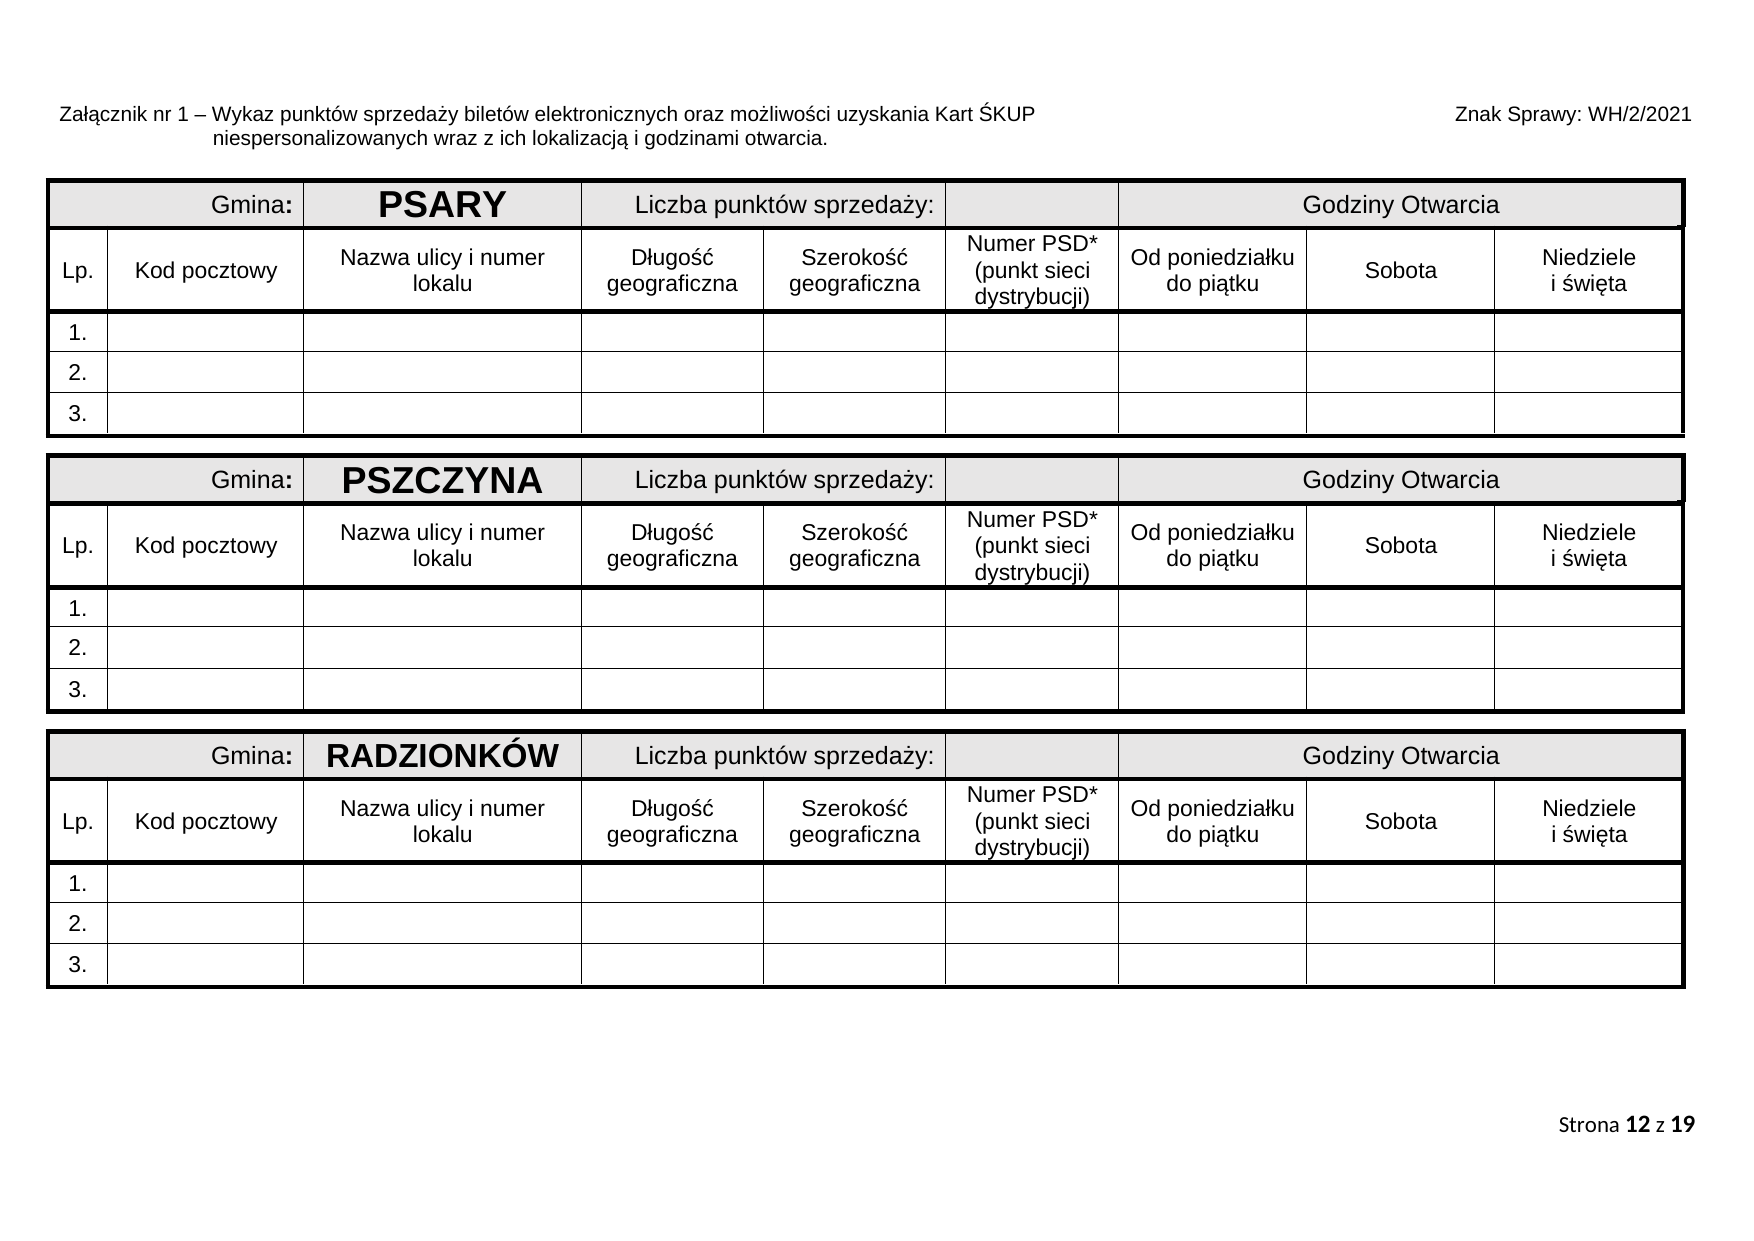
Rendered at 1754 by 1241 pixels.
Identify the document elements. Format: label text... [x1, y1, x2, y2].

table_cell [1307, 903, 1494, 943]
table_cell Szerokość geograficzna [764, 506, 945, 585]
table_cell [1307, 627, 1494, 668]
table_header Godziny Otwarcia [1119, 183, 1681, 226]
table_header Liczba punktów sprzedaży: [582, 458, 945, 501]
table_cell Od poniedziałku do piątku [1119, 230, 1306, 309]
table_cell Sobota [1307, 230, 1494, 309]
table_header [946, 458, 1118, 501]
table_cell [1307, 944, 1494, 984]
table_cell [1495, 393, 1681, 433]
table_cell Od poniedziałku do piątku [1119, 781, 1306, 860]
table_header Godziny Otwarcia [1119, 734, 1681, 777]
table_cell [304, 627, 581, 668]
table_cell [1495, 352, 1681, 392]
table_cell [1119, 352, 1306, 392]
table_cell [582, 903, 763, 943]
table_cell [1119, 627, 1306, 668]
table_cell [946, 944, 1118, 984]
table_cell [1119, 865, 1306, 902]
table_cell Kod pocztowy [108, 781, 303, 860]
table_cell [946, 314, 1118, 351]
table_header Liczba punktów sprzedaży: [582, 734, 945, 777]
table_header [946, 734, 1118, 777]
table_cell [108, 669, 303, 709]
table_cell [946, 352, 1118, 392]
table_cell Sobota [1307, 781, 1494, 860]
table_cell [108, 627, 303, 668]
table_cell 1. [50, 590, 107, 626]
table_cell [582, 944, 763, 984]
table_cell Od poniedziałku do piątku [1119, 506, 1306, 585]
table_cell [1495, 590, 1681, 626]
table_header Gmina: [50, 734, 303, 777]
table_cell Szerokość geograficzna [764, 781, 945, 860]
table_cell Sobota [1307, 506, 1494, 585]
table_cell Numer PSD* (punkt sieci dystrybucji) [946, 506, 1118, 585]
table_cell Numer PSD* (punkt sieci dystrybucji) [946, 230, 1118, 309]
table_cell [1495, 903, 1681, 943]
table_cell 3. [50, 669, 107, 709]
table_cell Lp. [50, 230, 107, 309]
table_cell [946, 669, 1118, 709]
table_cell [1307, 669, 1494, 709]
table_cell [1307, 352, 1494, 392]
table_cell Nazwa ulicy i numer lokalu [304, 230, 581, 309]
table_cell Niedziele i święta [1495, 230, 1681, 309]
table_cell 1. [50, 865, 107, 902]
table_cell [1119, 314, 1306, 351]
table_cell [1495, 865, 1681, 902]
table_cell [1119, 393, 1306, 433]
table_cell [1495, 314, 1681, 351]
table_cell [946, 393, 1118, 433]
table_cell [946, 627, 1118, 668]
table_cell [1119, 669, 1306, 709]
table_cell 2. [50, 352, 107, 392]
table_cell [582, 865, 763, 902]
table_cell [304, 314, 581, 351]
table_header Gmina: [50, 458, 303, 501]
table_cell [764, 944, 945, 984]
table_cell [764, 669, 945, 709]
table_cell [1307, 865, 1494, 902]
table_cell [764, 627, 945, 668]
table_cell Lp. [50, 506, 107, 585]
table_cell Kod pocztowy [108, 230, 303, 309]
table_cell [108, 352, 303, 392]
table_cell [1307, 590, 1494, 626]
table_cell [764, 352, 945, 392]
table_header Gmina: [50, 183, 303, 226]
table_header PSARY [304, 183, 581, 226]
table_cell Lp. [50, 781, 107, 860]
table_header RADZIONKÓW [304, 734, 581, 777]
table_cell 3. [50, 944, 107, 984]
table_cell [1307, 393, 1494, 433]
table_cell [764, 314, 945, 351]
table_cell [108, 314, 303, 351]
table_cell [304, 944, 581, 984]
table_cell [946, 590, 1118, 626]
table_cell Numer PSD* (punkt sieci dystrybucji) [946, 781, 1118, 860]
table_cell [582, 314, 763, 351]
table_cell 1. [50, 314, 107, 351]
table_cell Długość geograficzna [582, 230, 763, 309]
table_cell [304, 903, 581, 943]
table_cell 3. [50, 393, 107, 433]
table_cell [764, 903, 945, 943]
table_cell [304, 865, 581, 902]
table_cell [582, 669, 763, 709]
table_header Liczba punktów sprzedaży: [582, 183, 945, 226]
table_cell [764, 865, 945, 902]
table_cell Niedziele i święta [1495, 781, 1681, 860]
table_cell [946, 903, 1118, 943]
table_cell [108, 393, 303, 433]
table_cell Długość geograficzna [582, 506, 763, 585]
table_cell Nazwa ulicy i numer lokalu [304, 506, 581, 585]
table_cell [304, 669, 581, 709]
table_cell [1119, 944, 1306, 984]
table_cell Nazwa ulicy i numer lokalu [304, 781, 581, 860]
table_cell [582, 393, 763, 433]
table_cell [108, 944, 303, 984]
table_cell 2. [50, 627, 107, 668]
table_header Godziny Otwarcia [1119, 458, 1681, 501]
table_cell [1495, 944, 1681, 984]
table_cell [108, 903, 303, 943]
table_cell [582, 352, 763, 392]
table_cell [304, 393, 581, 433]
table_cell 2. [50, 903, 107, 943]
table_cell Długość geograficzna [582, 781, 763, 860]
table_header PSZCZYNA [304, 458, 581, 501]
table_cell [1307, 314, 1494, 351]
table_cell [1119, 590, 1306, 626]
table_cell [304, 352, 581, 392]
table_cell [946, 865, 1118, 902]
table_cell [1495, 669, 1681, 709]
table_cell Kod pocztowy [108, 506, 303, 585]
table_cell [108, 590, 303, 626]
table_cell [1119, 903, 1306, 943]
table_cell [582, 590, 763, 626]
table_cell [764, 590, 945, 626]
table_cell Szerokość geograficzna [764, 230, 945, 309]
table_cell [582, 627, 763, 668]
table_cell [764, 393, 945, 433]
table_header [946, 183, 1118, 226]
table_cell [304, 590, 581, 626]
table_cell [1495, 627, 1681, 668]
table_cell Niedziele i święta [1495, 506, 1681, 585]
table_cell [108, 865, 303, 902]
